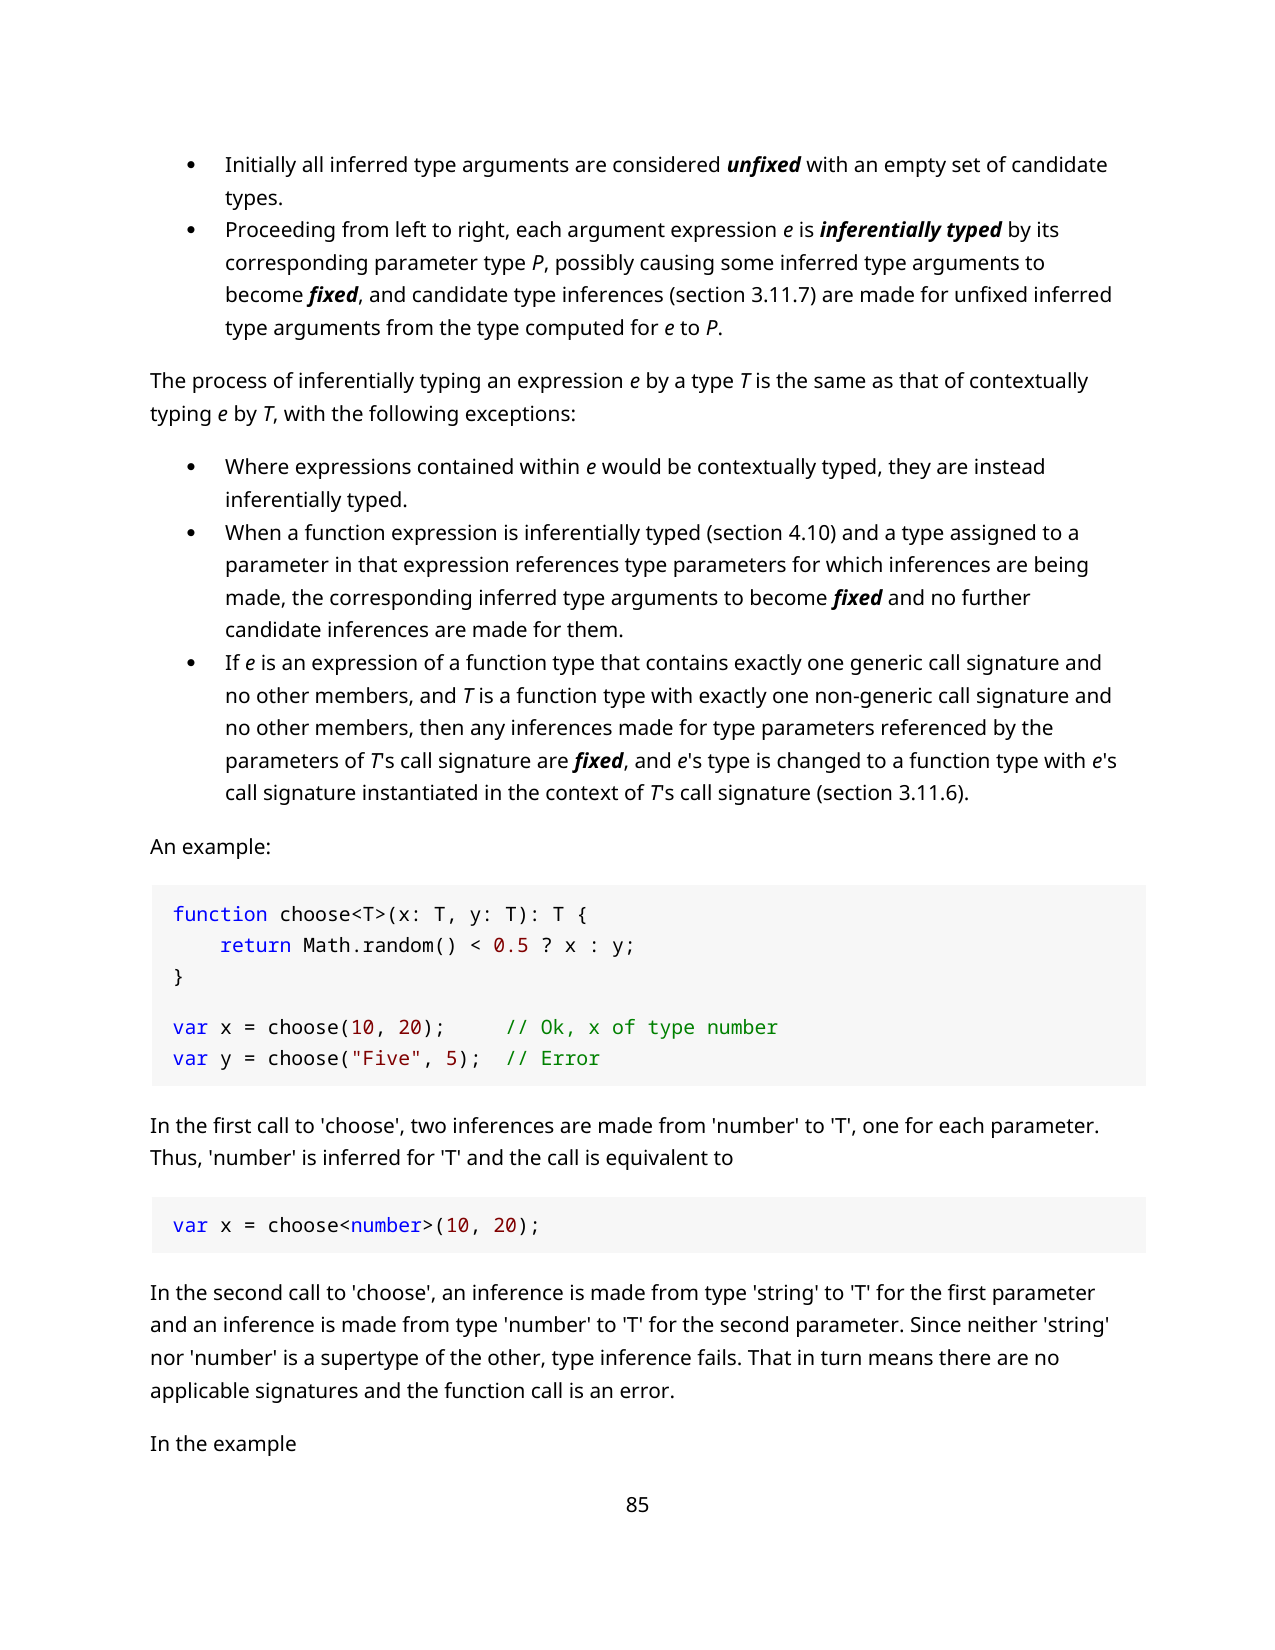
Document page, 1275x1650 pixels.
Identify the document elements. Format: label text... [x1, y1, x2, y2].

list When a function expression is inferentially typed (section 4.10) and a type assigned to a parameter in that expression references type parameters for which inferences are being made, the corresponding inferred type arguments to become fixed and no further candidate inferences are made for them. [187, 518, 1125, 644]
text In the example [150, 1429, 1125, 1458]
text In the first call to 'choose', two inferences are made from 'number' to 'T', one for each parameter. Thus, 'number' is inferred for 'T' and the call is equivalent to [150, 1111, 1125, 1172]
list Where expressions contained within e would be contextually typed, they are instead inferentially typed. [187, 452, 1125, 513]
text var x = choose<number>(10, 20); [164, 1210, 1133, 1241]
text var x = choose(10, 20); // Ok, x of type number var y = choose("Five", 5); // Error [164, 999, 1133, 1074]
list Proceeding from left to right, each argument expression e is inferentially typed by its corresponding parameter type P, possibly causing some inferred type arguments to become fixed, and candidate type inferences (section 3.11.7) are made for unfixed inferred type arguments from the type computed for e to P. [187, 215, 1125, 341]
text function choose<T>(x: T, y: T): T { return Math.random() < 0.5 ? x : y; } [164, 898, 1133, 989]
list If e is an expression of a function type that contains exactly one generic call signature and no other members, and T is a function type with exactly one non-generic call signature and no other members, then any inferences made for type parameters referenced by the parameters of T's call signature are fixed, and e's type is changed to a function type with e's call signature instantiated in the context of T's call signature (section 3.11.6). [187, 648, 1125, 807]
text An example: [150, 832, 1125, 860]
text The process of inferentially typing an expression e by a type T is the same as that of contextually typing e by T, with the following exceptions: [150, 366, 1125, 427]
text In the second call to 'choose', an inference is made from type 'string' to 'T' for the first parameter and an inference is made from type 'number' to 'T' for the second parameter. Since neither 'string' nor 'number' is a supertype of the other, type inference fails. That in turn means there are no applicable signatures and the function call is an error. [150, 1278, 1125, 1404]
list Initially all inferred type arguments are considered unfixed with an empty set of candidate types. [187, 150, 1125, 211]
